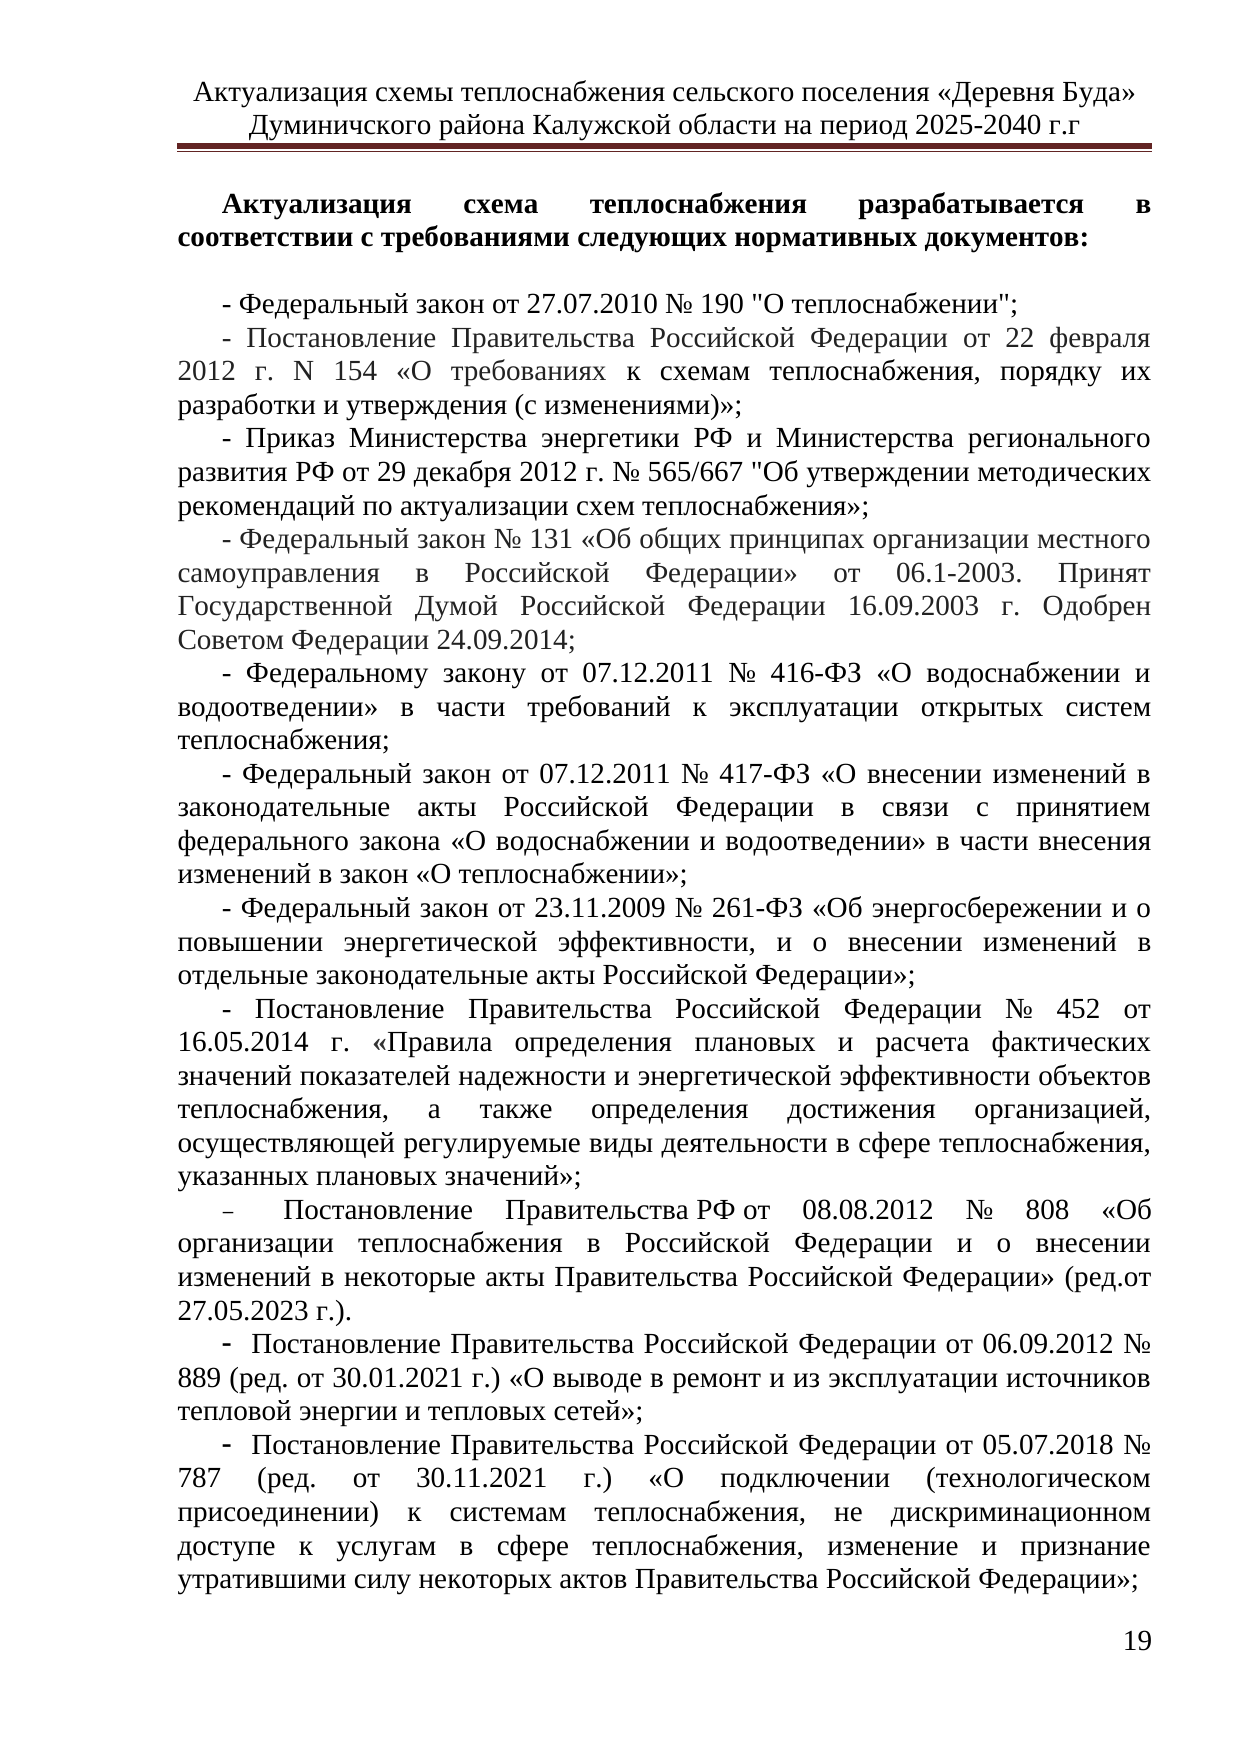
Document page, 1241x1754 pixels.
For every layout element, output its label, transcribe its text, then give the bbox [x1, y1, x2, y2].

text - Федеральный закон № 131 «Об общих принципах организации местного самоуправления в Российской Федерации» от 06.1-2003. Принят Государственной Думой Российской Федерации 16.09.2003 г. Одобрен Советом Федерации 24.09.2014; [177, 521, 1152, 655]
text - Приказ Министерства энергетики РФ и Министерства регионального развития РФ от 29 декабря 2012 г. № 565/667 "Об утверждении методических рекомендаций по актуализации схем теплоснабжения»; [177, 421, 1152, 521]
text - Федеральный закон от 23.11.2009 № 261-ФЗ «Об энергосбережении и о повышении энергетической эффективности, и о внесении изменений в отдельные законодательные акты Российской Федерации»; [177, 890, 1152, 991]
list Постановление Правительства Российской Федерации от 06.09.2012 № 889 (ред. от 30.01.2021 г.) «О выводе в ремонт и из эксплуатации источников тепловой энергии и тепловых сетей»; [177, 1326, 1152, 1427]
text Актуализация схема теплоснабжения разрабатывается в соответствии с требованиями следующих нормативных документов: [177, 186, 1152, 253]
text - Федеральный закон от 07.12.2011 № 417-ФЗ «О внесении изменений в законодательные акты Российской Федерации в связи с принятием федерального закона «О водоснабжении и водоотведении» в части внесения изменений в закон «О теплоснабжении»; [177, 756, 1152, 890]
list Постановление Правительства РФ от 08.08.2012 № 808 «Об организации теплоснабжения в Российской Федерации и о внесении изменений в некоторые акты Правительства Российской Федерации» (ред.от 27.05.2023 г.). [177, 1192, 1152, 1326]
text - Постановление Правительства Российской Федерации № 452 от 16.05.2014 г. «Правила определения плановых и расчета фактических значений показателей надежности и энергетической эффективности объектов теплоснабжения, а также определения достижения организацией, осуществляющей регулируемые виды деятельности в сфере теплоснабжения, указанных плановых значений»; [177, 991, 1152, 1192]
text - Федеральный закон от 27.07.2010 № 190 "О теплоснабжении"; [177, 286, 1152, 320]
text - Федеральному закону от 07.12.2011 № 416-ФЗ «О водоснабжении и водоотведении» в части требований к эксплуатации открытых систем теплоснабжения; [177, 655, 1152, 756]
text - Постановление Правительства Российской Федерации от 22 февраля 2012 г. N 154 «О требованиях к схемам теплоснабжения, порядку их разработки и утверждения (с изменениями)»; [177, 320, 1152, 421]
list Постановление Правительства Российской Федерации от 05.07.2018 № 787 (ред. от 30.11.2021 г.) «О подключении (технологическом присоединении) к системам теплоснабжения, не дискриминационном доступе к услугам в сфере теплоснабжения, изменение и признание утратившими силу некоторых актов Правительства Российской Федерации»; [177, 1427, 1152, 1595]
